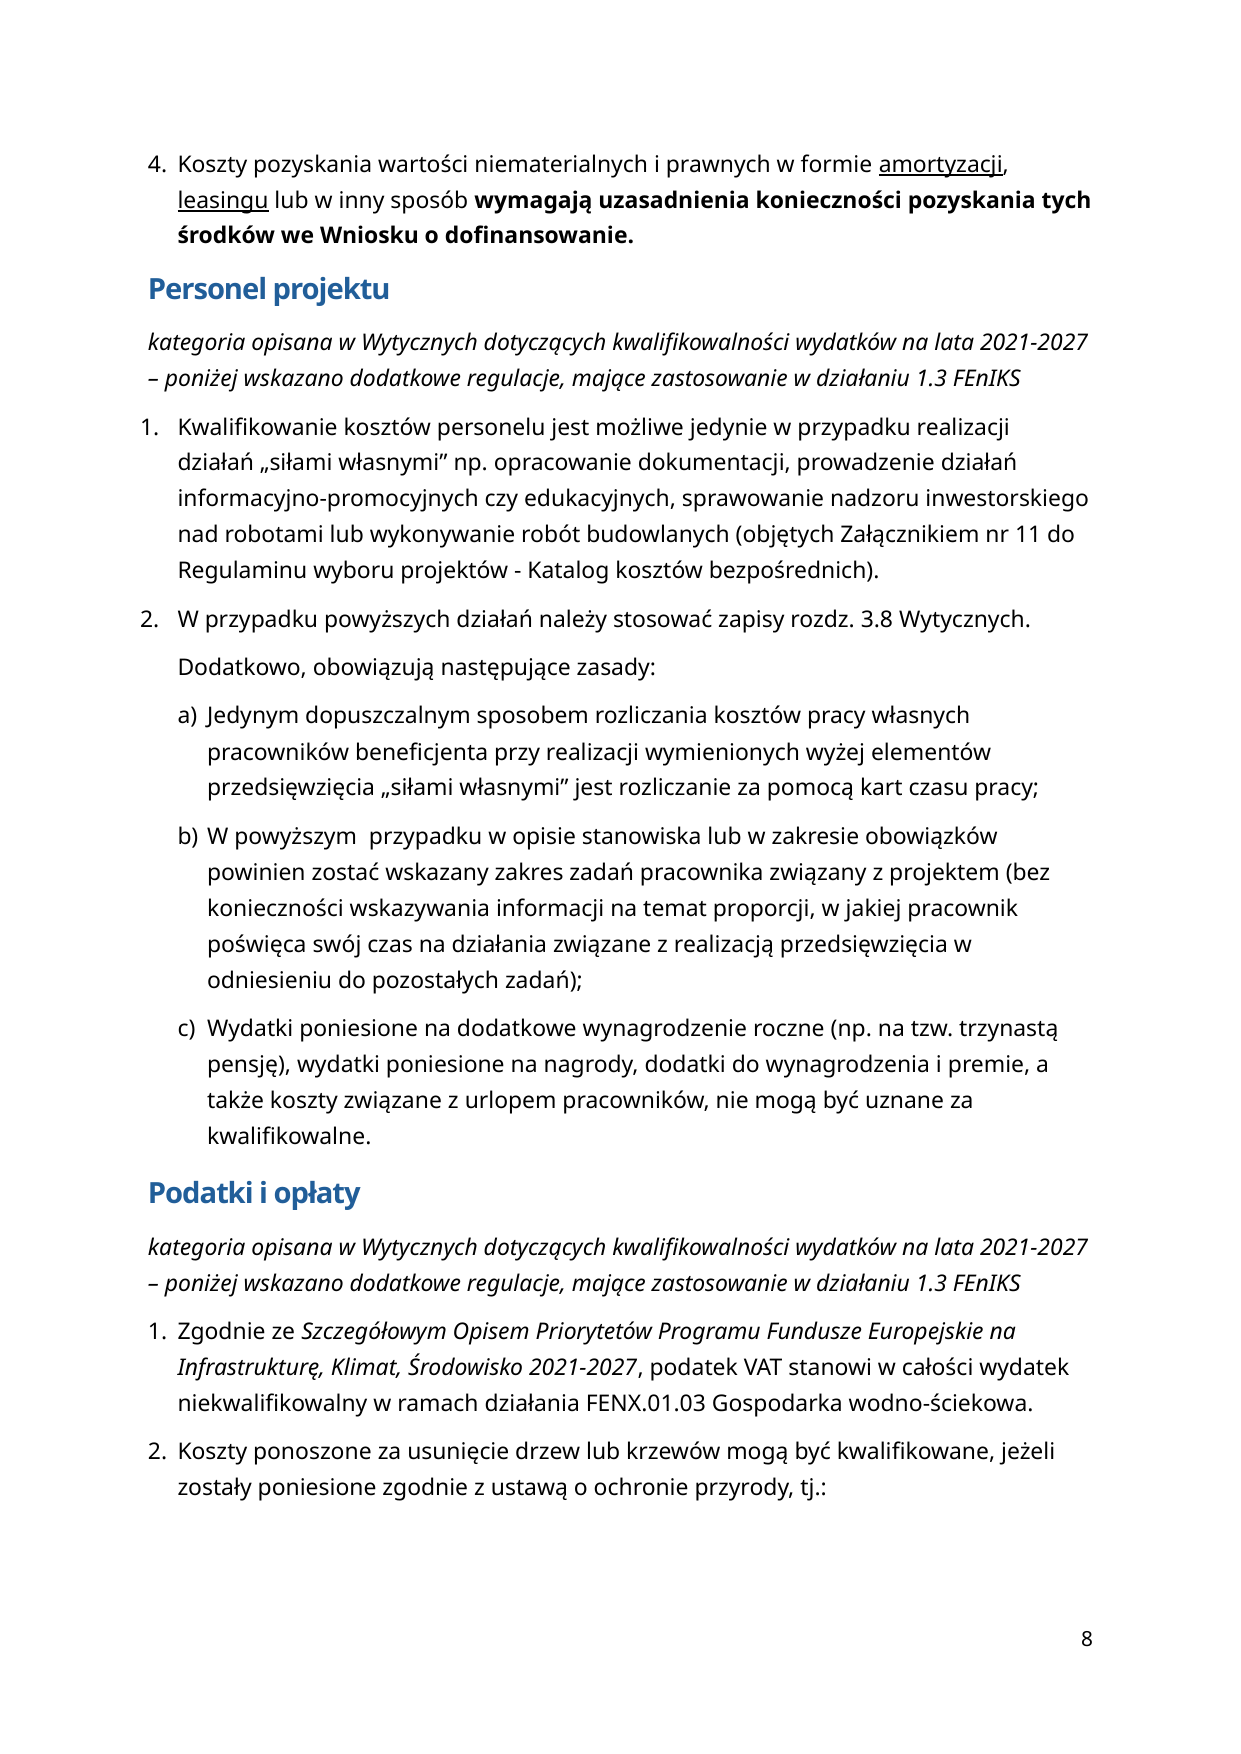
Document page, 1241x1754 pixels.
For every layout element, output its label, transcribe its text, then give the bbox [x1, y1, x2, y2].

list W przypadku powyższych działań należy stosować zapisy rozdz. 3.8 Wytycznych. [140, 603, 1093, 634]
list Jedynym dopuszczalnym sposobem rozliczania kosztów pracy własnych pracowników beneficjenta przy realizacji wymienionych wyżej elementów przedsięwzięcia „siłami własnymi” jest rozliczanie za pomocą kart czasu pracy; [177, 699, 1093, 803]
subtitle Podatki i opłaty [148, 1172, 1093, 1212]
list Koszty ponoszone za usunięcie drzew lub krzewów mogą być kwalifikowane, jeżeli zostały poniesione zgodnie z ustawą o ochronie przyrody, tj.: [148, 1435, 1093, 1502]
list Zgodnie ze Szczegółowym Opisem Priorytetów Programu Fundusze Europejskie na Infrastrukturę, Klimat, Środowisko 2021-2027, podatek VAT stanowi w całości wydatek niekwalifikowalny w ramach działania FENX.01.03 Gospodarka wodno-ściekowa. [148, 1315, 1093, 1418]
text Dodatkowo, obowiązują następujące zasady: [148, 651, 1093, 682]
list Kwalifikowanie kosztów personelu jest możliwe jedynie w przypadku realizacji działań „siłami własnymi” np. opracowanie dokumentacji, prowadzenie działań informacyjno-promocyjnych czy edukacyjnych, sprawowanie nadzoru inwestorskiego nad robotami lub wykonywanie robót budowlanych (objętych Załącznikiem nr 11 do Regulaminu wyboru projektów - Katalog kosztów bezpośrednich). [140, 410, 1093, 585]
list Wydatki poniesione na dodatkowe wynagrodzenie roczne (np. na tzw. trzynastą pensję), wydatki poniesione na nagrody, dodatki do wynagrodzenia i premie, a także koszty związane z urlopem pracowników, nie mogą być uznane za kwalifikowalne. [177, 1012, 1093, 1151]
text kategoria opisana w Wytycznych dotyczących kwalifikowalności wydatków na lata 2021-2027 – poniżej wskazano dodatkowe regulacje, mające zastosowanie w działaniu 1.3 FEnIKS [148, 326, 1093, 393]
list Koszty pozyskania wartości niematerialnych i prawnych w formie amortyzacji, leasingu lub w inny sposób wymagają uzasadnienia konieczności pozyskania tych środków we Wniosku o dofinansowanie. [148, 148, 1093, 251]
text kategoria opisana w Wytycznych dotyczących kwalifikowalności wydatków na lata 2021-2027 – poniżej wskazano dodatkowe regulacje, mające zastosowanie w działaniu 1.3 FEnIKS [148, 1231, 1093, 1298]
list W powyższym przypadku w opisie stanowiska lub w zakresie obowiązków powinien zostać wskazany zakres zadań pracownika związany z projektem (bez konieczności wskazywania informacji na temat proporcji, w jakiej pracownik poświęca swój czas na działania związane z realizacją przedsięwzięcia w odniesieniu do pozostałych zadań); [177, 820, 1093, 995]
subtitle Personel projektu [148, 268, 1093, 308]
